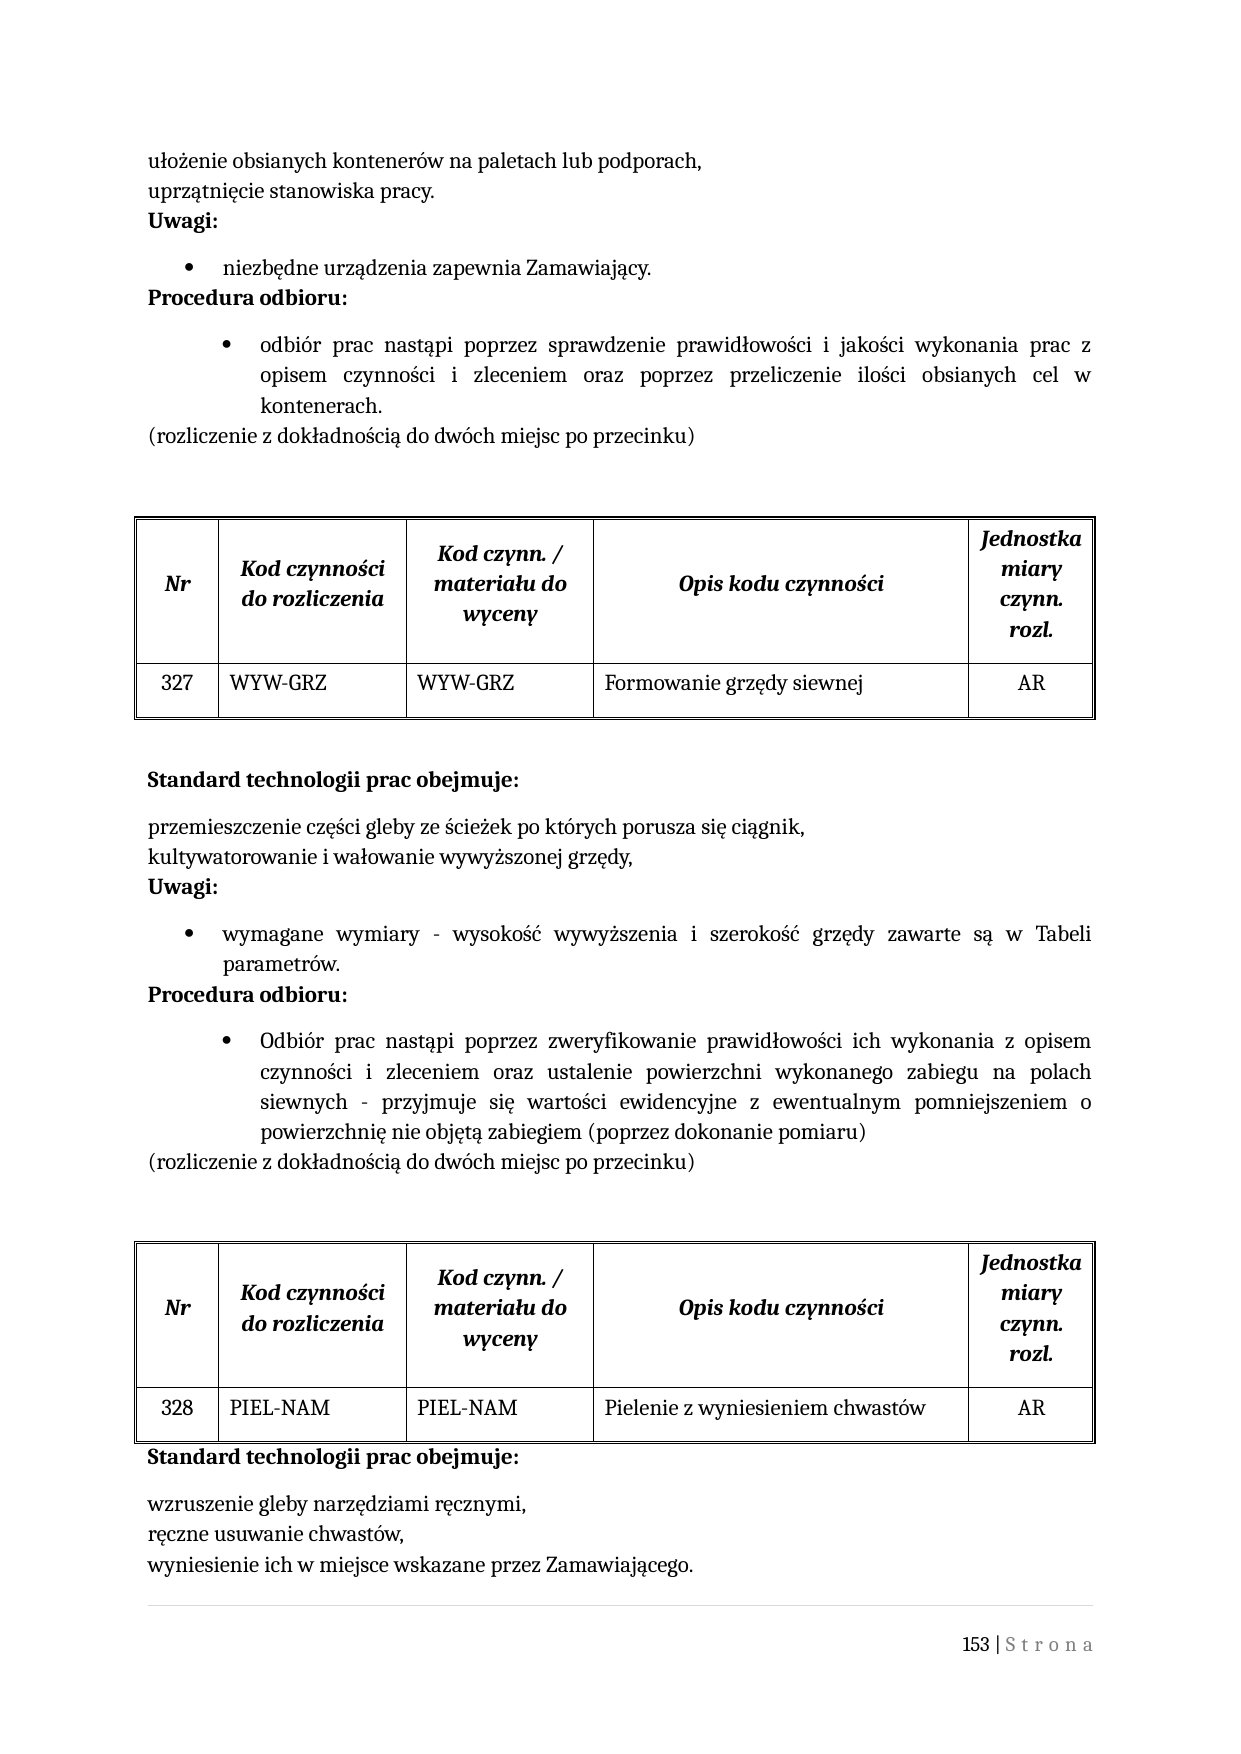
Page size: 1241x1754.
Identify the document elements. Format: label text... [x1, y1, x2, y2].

text uprzątnięcie stanowiska pracy. [148, 178, 1093, 204]
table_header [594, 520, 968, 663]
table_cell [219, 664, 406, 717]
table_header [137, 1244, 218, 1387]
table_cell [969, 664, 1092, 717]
text Procedura odbioru: [148, 981, 1093, 1008]
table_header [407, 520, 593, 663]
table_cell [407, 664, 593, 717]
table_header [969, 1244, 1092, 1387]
list niezbędne urządzenia zapewnia Zamawiający. [185, 255, 1093, 281]
text ręczne usuwanie chwastów, [148, 1521, 1093, 1547]
text Uwagi: [148, 874, 1093, 900]
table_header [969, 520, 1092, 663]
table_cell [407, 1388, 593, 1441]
list odbiór prac nastąpi poprzez sprawdzenie prawidłowości i jakości wykonania prac z opisem czynności i zleceniem oraz poprzez przeliczenie ilości obsianych cel w kontenerach. [223, 332, 1093, 419]
text wyniesienie ich w miejsce wskazane przez Zamawiającego. [148, 1551, 1093, 1578]
list wymagane wymiary - wysokość wywyższenia i szerokość grzędy zawarte są w Tabeli parametrów. [185, 921, 1093, 977]
text ułożenie obsianych kontenerów na paletach lub podporach, [148, 148, 1093, 174]
list Odbiór prac nastąpi poprzez zweryfikowanie prawidłowości ich wykonania z opisem czynności i zleceniem oraz ustalenie powierzchni wykonanego zabiegu na polach siewnych - przyjmuje się wartości ewidencyjne z ewentualnym pomniejszeniem o powierzchnię nie objętą zabiegiem (poprzez dokonanie pomiaru) [223, 1028, 1093, 1145]
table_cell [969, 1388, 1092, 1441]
text kultywatorowanie i wałowanie wywyższonej grzędy, [148, 844, 1093, 870]
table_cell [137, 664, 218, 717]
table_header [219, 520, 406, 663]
text Standard technologii prac obejmuje: [148, 1444, 1093, 1470]
text Procedura odbioru: [148, 285, 1093, 311]
text przemieszczenie części gleby ze ścieżek po których porusza się ciągnik, [148, 814, 1093, 840]
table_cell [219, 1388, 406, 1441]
text Uwagi: [148, 208, 1093, 234]
text wzruszenie gleby narzędziami ręcznymi, [148, 1491, 1093, 1517]
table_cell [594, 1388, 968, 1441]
text Standard technologii prac obejmuje: [148, 767, 1093, 793]
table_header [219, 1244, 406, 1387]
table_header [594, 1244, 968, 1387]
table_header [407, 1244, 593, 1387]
text (rozliczenie z dokładnością do dwóch miejsc po przecinku) [148, 423, 1093, 449]
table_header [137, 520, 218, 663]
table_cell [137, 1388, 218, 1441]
text (rozliczenie z dokładnością do dwóch miejsc po przecinku) [148, 1149, 1093, 1175]
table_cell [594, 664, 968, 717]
